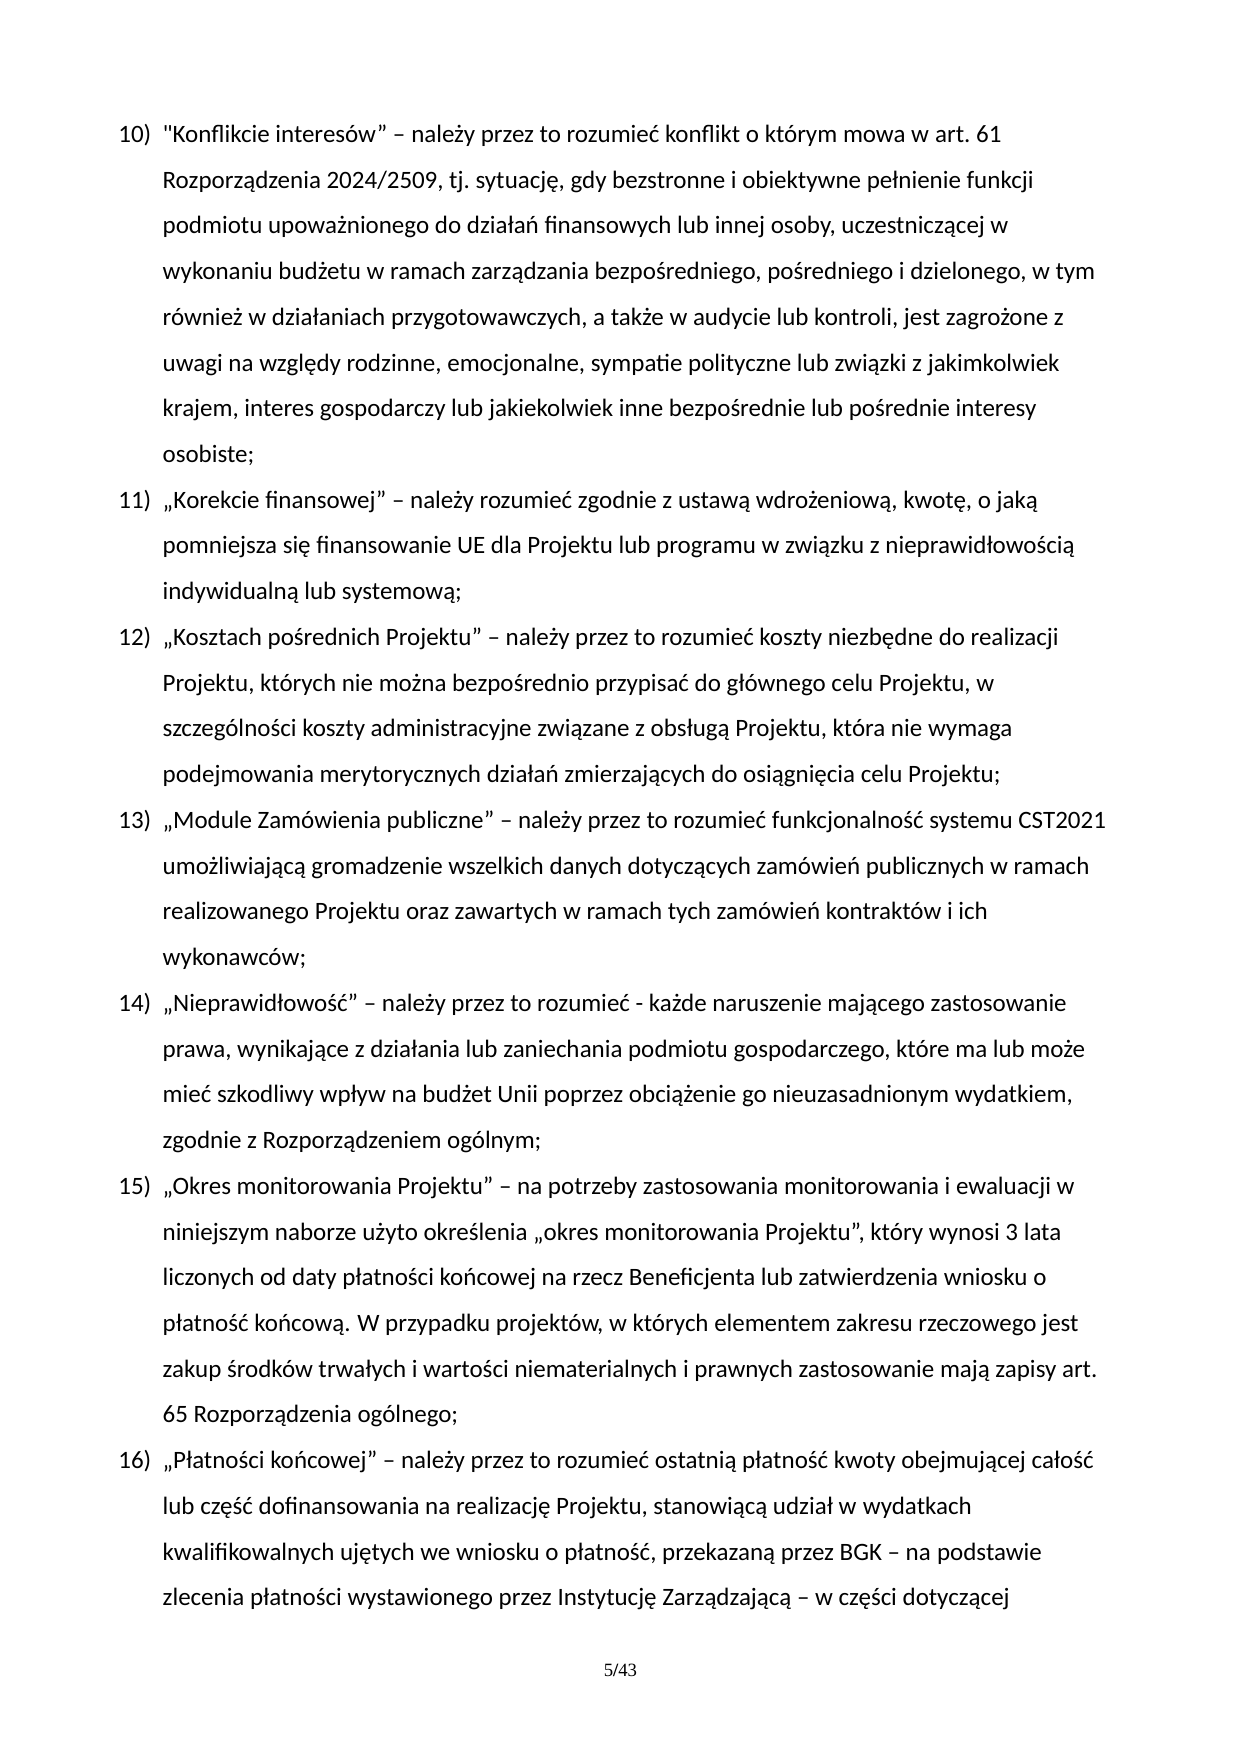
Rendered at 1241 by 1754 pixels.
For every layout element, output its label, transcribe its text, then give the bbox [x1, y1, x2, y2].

list „Module Zamówienia publiczne” – należy przez to rozumieć funkcjonalność systemu CST2021 umożliwiającą gromadzenie wszelkich danych dotyczących zamówień publicznych w ramach realizowanego Projektu oraz zawartych w ramach tych zamówień kontraktów i ich wykonawców; [118, 804, 1122, 972]
list „Korekcie finansowej” – należy rozumieć zgodnie z ustawą wdrożeniową, kwotę, o jaką pomniejsza się finansowanie UE dla Projektu lub programu w związku z nieprawidłowością indywidualną lub systemową; [118, 484, 1122, 606]
list "Konflikcie interesów” – należy przez to rozumieć konflikt o którym mowa w art. 61 Rozporządzenia 2024/2509, tj. sytuację, gdy bezstronne i obiektywne pełnienie funkcji podmiotu upoważnionego do działań finansowych lub innej osoby, uczestniczącej w wykonaniu budżetu w ramach zarządzania bezpośredniego, pośredniego i dzielonego, w tym również w działaniach przygotowawczych, a także w audycie lub kontroli, jest zagrożone z uwagi na względy rodzinne, emocjonalne, sympatie polityczne lub związki z jakimkolwiek krajem, interes gospodarczy lub jakiekolwiek inne bezpośrednie lub pośrednie interesy osobiste; [118, 118, 1122, 469]
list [118, 1444, 1122, 1612]
list „Nieprawidłowość” – należy przez to rozumieć - każde naruszenie mającego zastosowanie prawa, wynikające z działania lub zaniechania podmiotu gospodarczego, które ma lub może mieć szkodliwy wpływ na budżet Unii poprzez obciążenie go nieuzasadnionym wydatkiem, zgodnie z Rozporządzeniem ogólnym; [118, 987, 1122, 1155]
list „Okres monitorowania Projektu” – na potrzeby zastosowania monitorowania i ewaluacji w niniejszym naborze użyto określenia „okres monitorowania Projektu”, który wynosi 3 lata liczonych od daty płatności końcowej na rzecz Beneficjenta lub zatwierdzenia wniosku o płatność końcową. W przypadku projektów, w których elementem zakresu rzeczowego jest zakup środków trwałych i wartości niematerialnych i prawnych zastosowanie mają zapisy art. 65 Rozporządzenia ogólnego; [118, 1170, 1122, 1429]
list „Kosztach pośrednich Projektu” – należy przez to rozumieć koszty niezbędne do realizacji Projektu, których nie można bezpośrednio przypisać do głównego celu Projektu, w szczególności koszty administracyjne związane z obsługą Projektu, która nie wymaga podejmowania merytorycznych działań zmierzających do osiągnięcia celu Projektu; [118, 621, 1122, 789]
